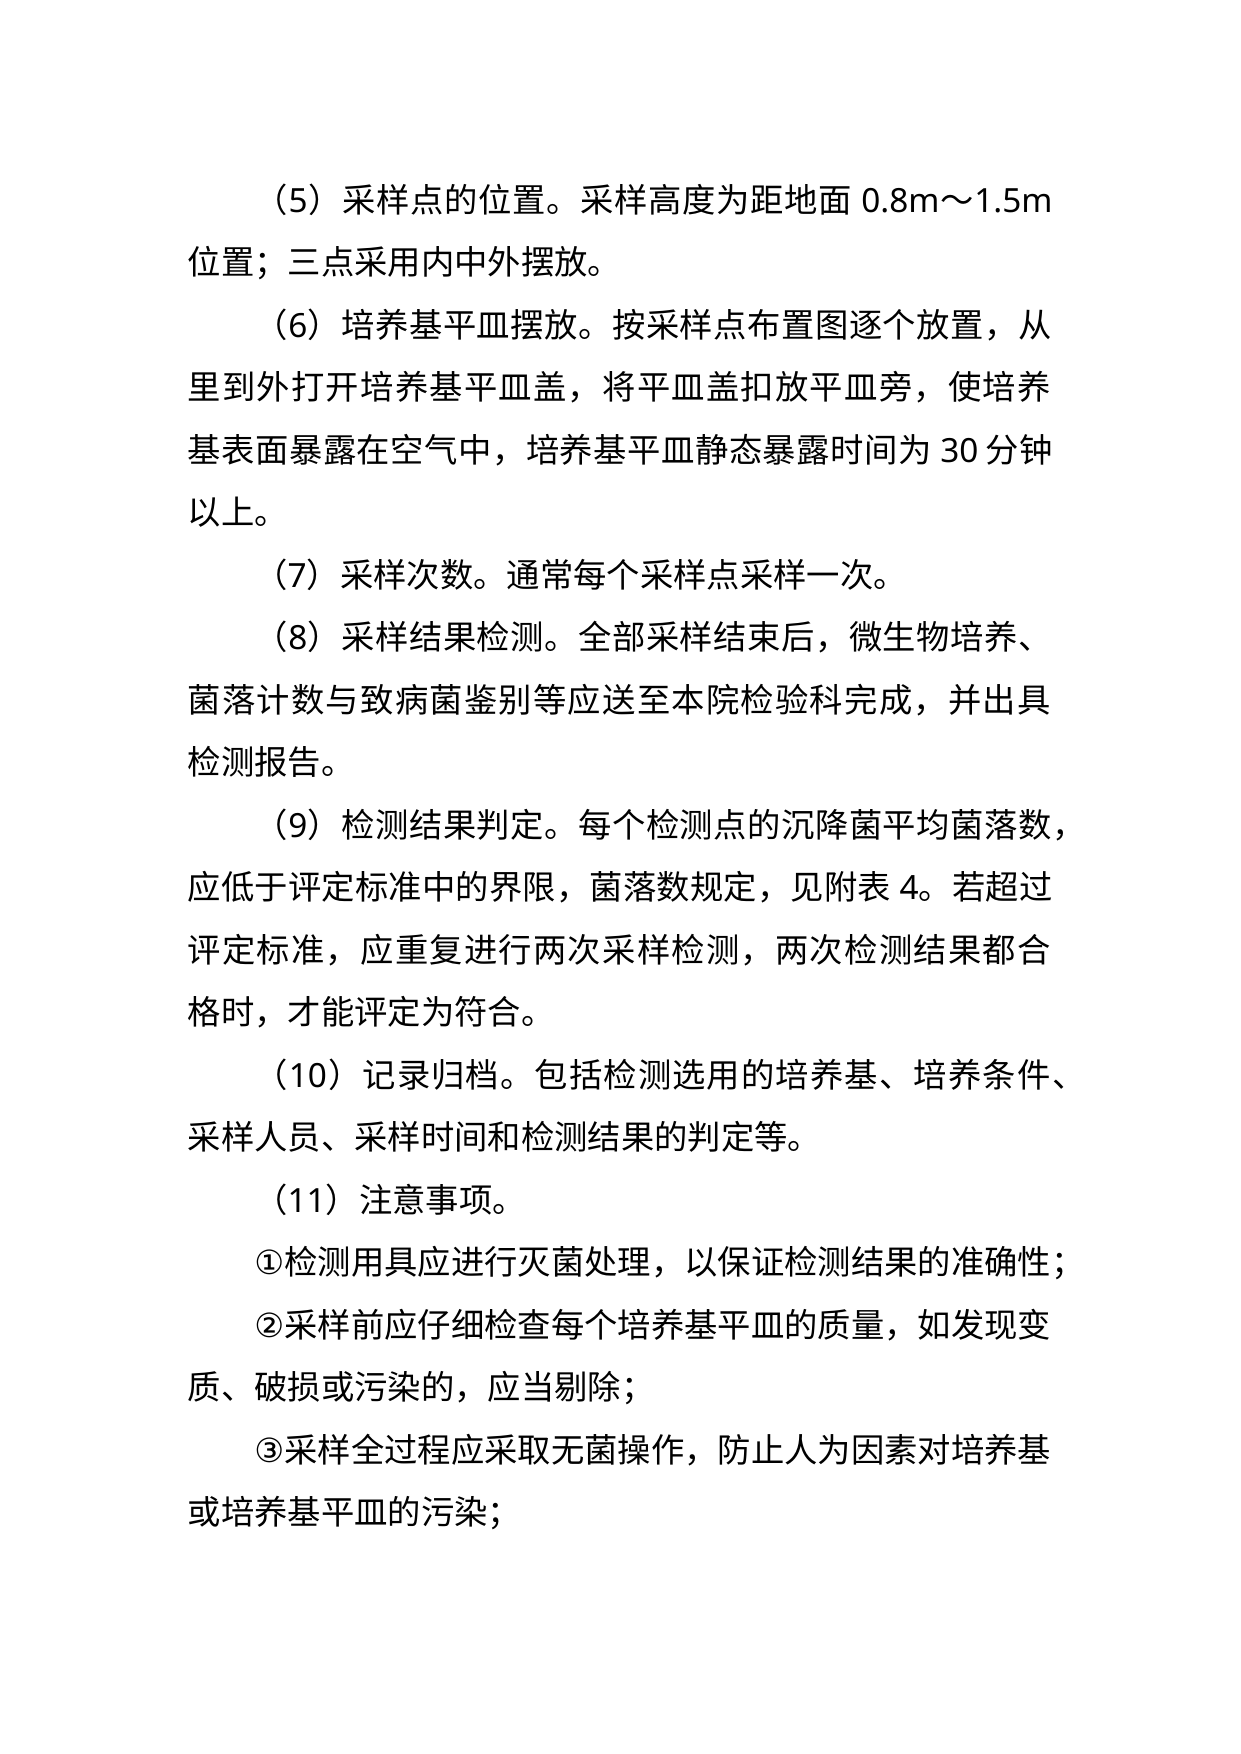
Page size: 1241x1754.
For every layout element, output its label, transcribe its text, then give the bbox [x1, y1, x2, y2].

text ①检测用具应进行灭菌处理，以保证检测结果的准确性； [187, 1224, 1053, 1287]
text （10）记录归档。包括检测选用的培养基、培养条件、采样人员、采样时间和检测结果的判定等。 [187, 1037, 1053, 1162]
text （6）培养基平皿摆放。按采样点布置图逐个放置，从里到外打开培养基平皿盖，将平皿盖扣放平皿旁，使培养基表面暴露在空气中，培养基平皿静态暴露时间为30分钟以上。 [187, 287, 1053, 537]
text （5）采样点的位置。采样高度为距地面0.8m～1.5m位置；三点采用内中外摆放。 [187, 162, 1053, 287]
text ③采样全过程应采取无菌操作，防止人为因素对培养基或培养基平皿的污染； [187, 1412, 1053, 1537]
text （9）检测结果判定。每个检测点的沉降菌平均菌落数，应低于评定标准中的界限，菌落数规定，见附表4。若超过评定标准，应重复进行两次采样检测，两次检测结果都合格时，才能评定为符合。 [187, 787, 1053, 1037]
text （7）采样次数。通常每个采样点采样一次。 [187, 537, 1053, 599]
text （11）注意事项。 [187, 1162, 1053, 1224]
text （8）采样结果检测。全部采样结束后，微生物培养、菌落计数与致病菌鉴别等应送至本院检验科完成，并出具检测报告。 [187, 599, 1053, 787]
text ②采样前应仔细检查每个培养基平皿的质量，如发现变质、破损或污染的，应当剔除； [187, 1287, 1053, 1412]
